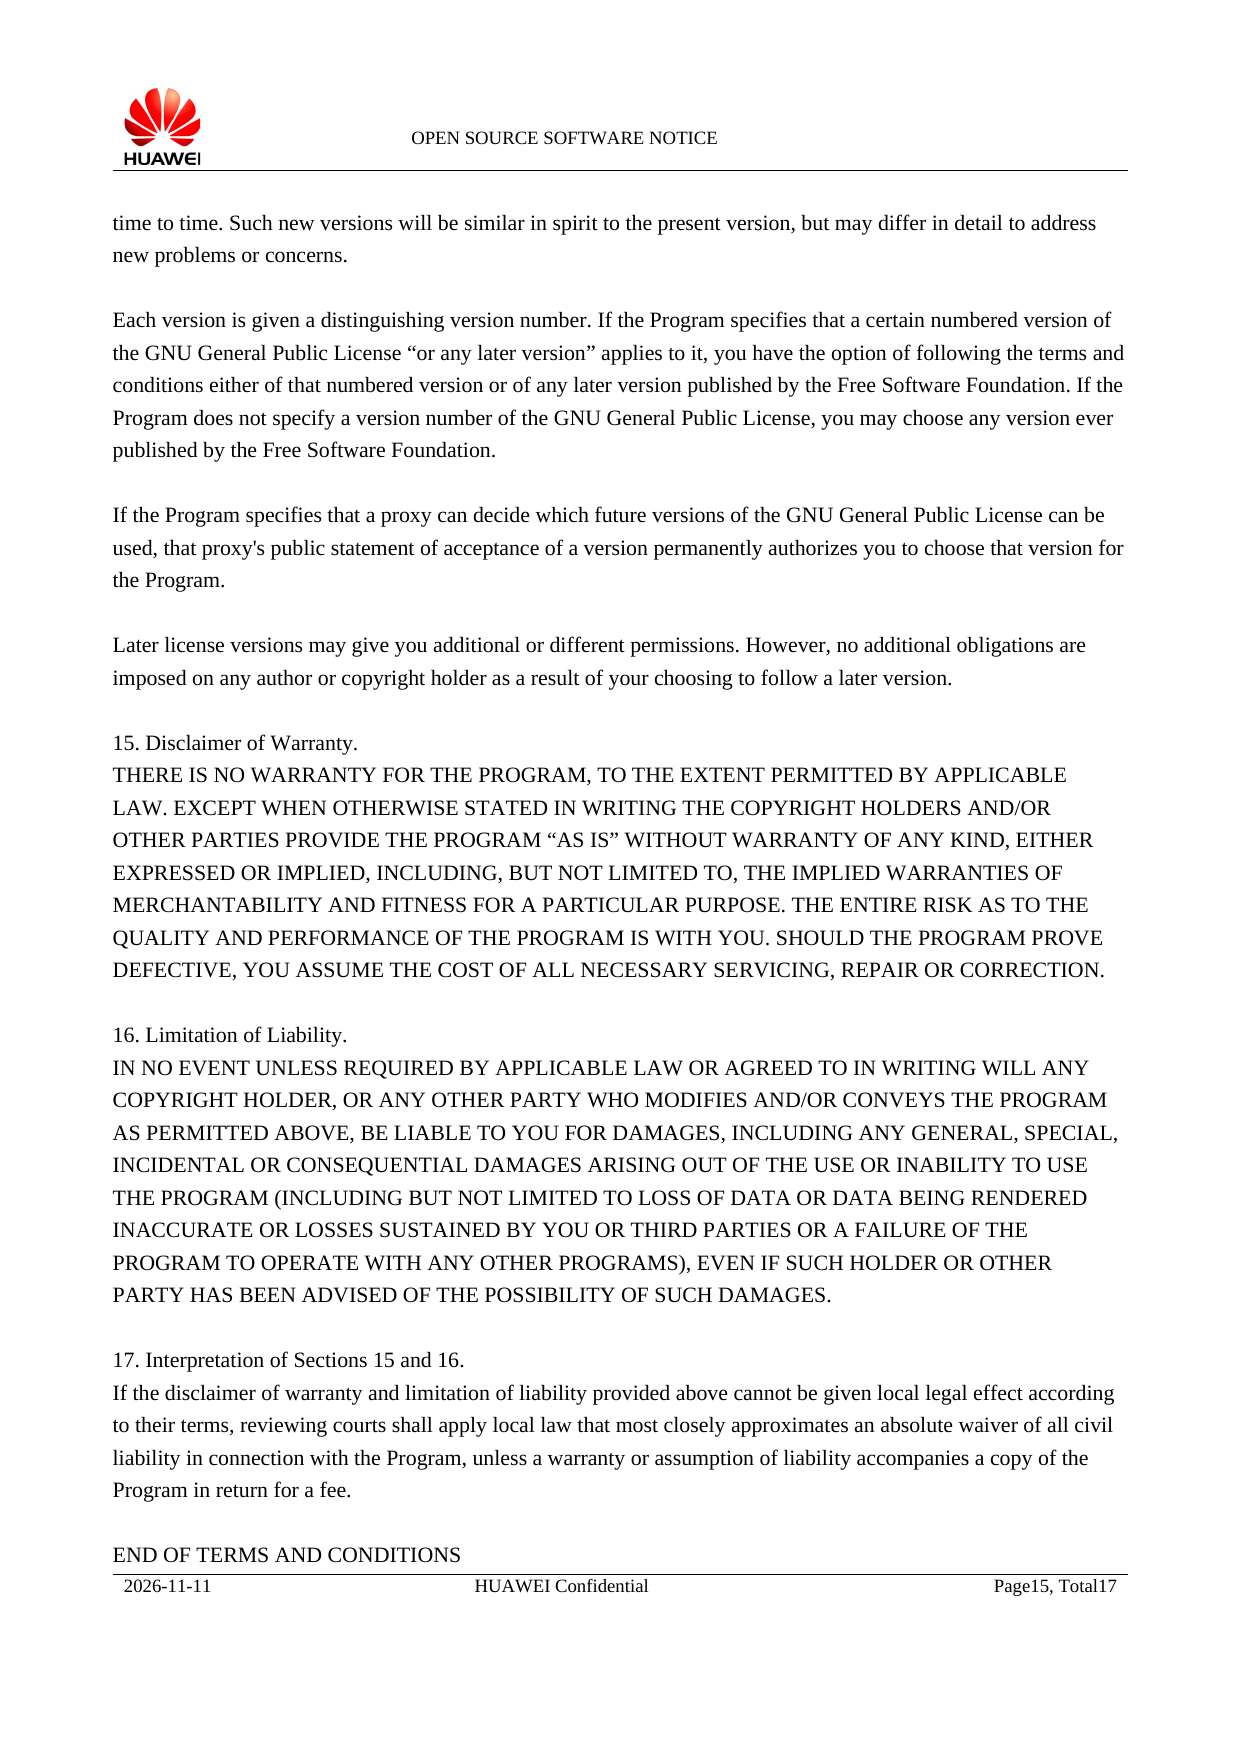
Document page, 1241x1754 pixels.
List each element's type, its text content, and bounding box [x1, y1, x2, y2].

picture [124, 88, 201, 165]
